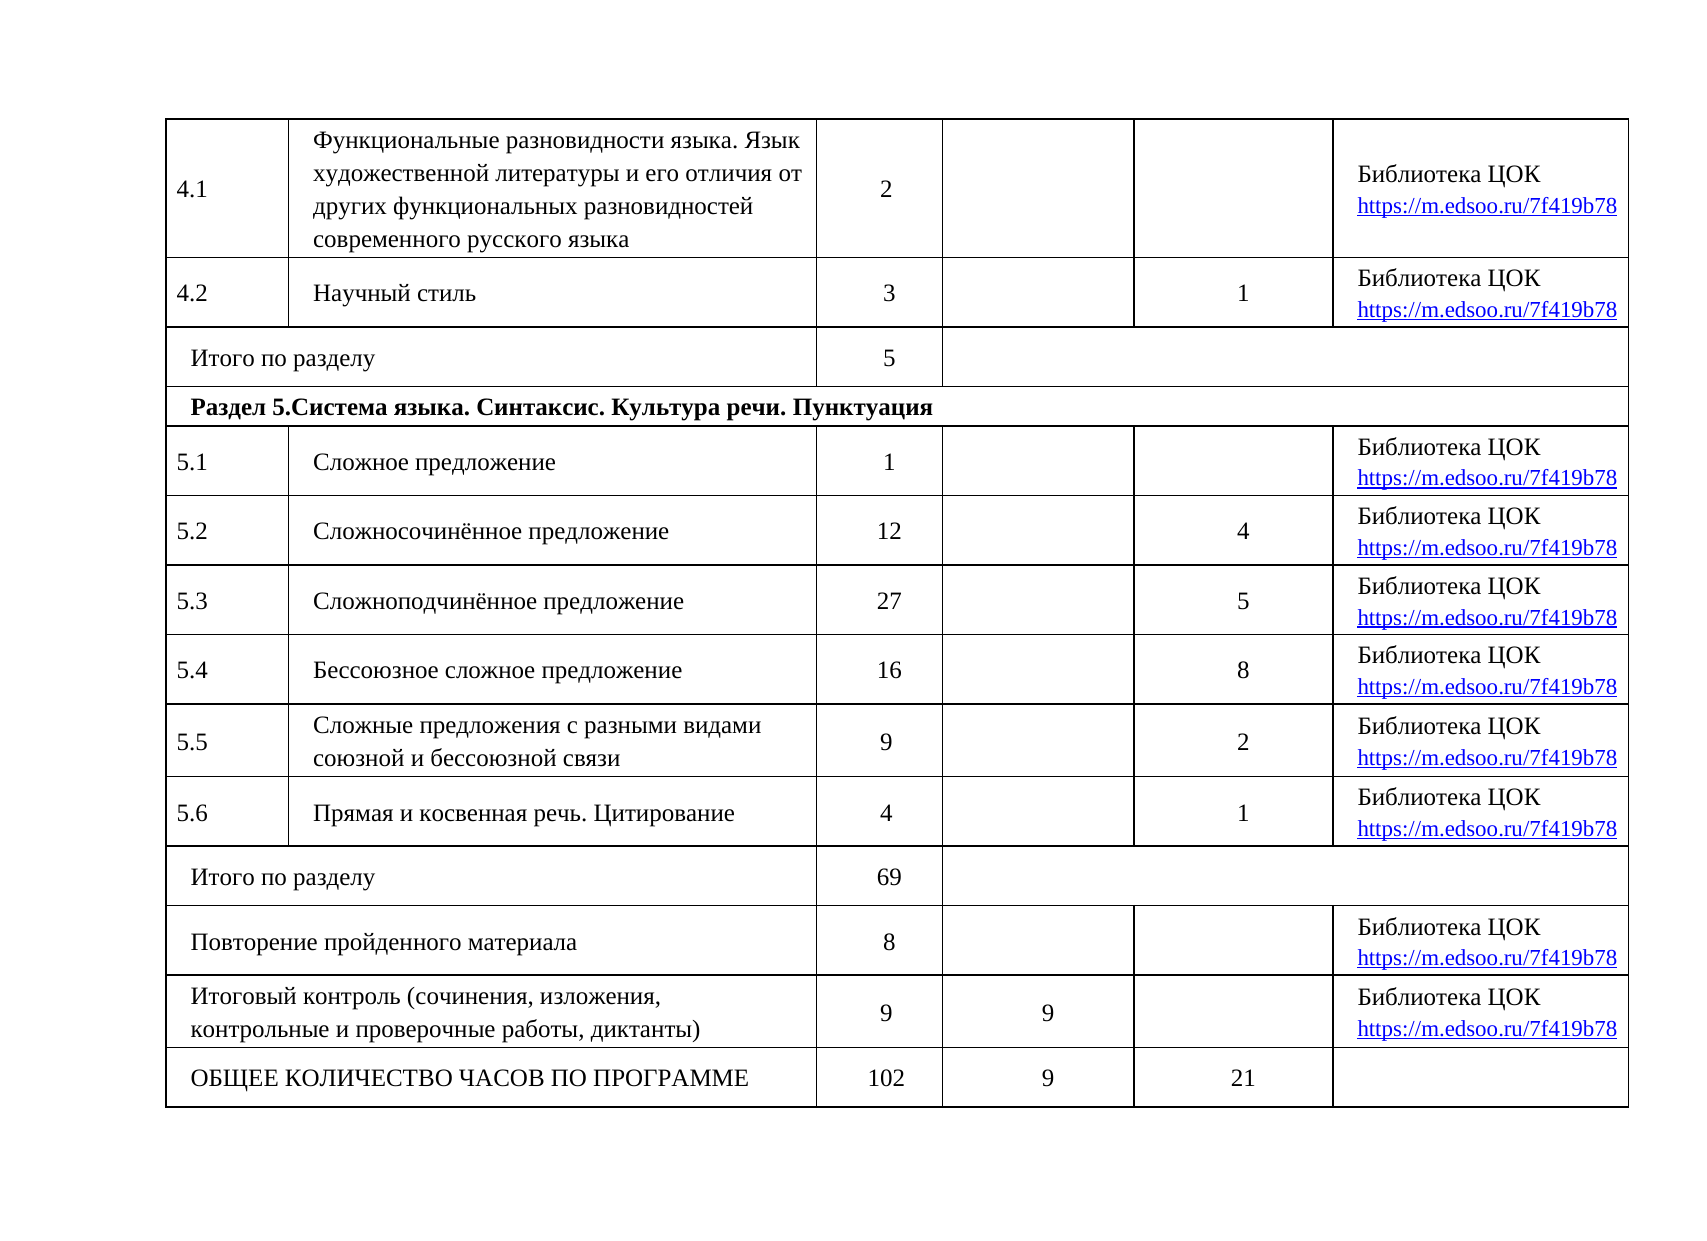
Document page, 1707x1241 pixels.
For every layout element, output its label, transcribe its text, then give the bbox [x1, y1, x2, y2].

table_cell [943, 777, 1133, 845]
table_cell Повторение пройденного материала [167, 906, 816, 974]
table_cell [1135, 976, 1332, 1047]
table_cell 27 [817, 566, 942, 634]
table_cell 5.3 [167, 566, 288, 634]
table_cell 9 [817, 705, 942, 776]
table_cell [943, 328, 1628, 386]
table_cell 69 [817, 847, 942, 905]
table_cell Раздел 5.Система языка. Синтаксис. Культура речи. Пунктуация [167, 387, 1628, 425]
table_cell 5 [1135, 566, 1332, 634]
table_cell [1135, 427, 1332, 494]
table_cell 5.2 [167, 496, 288, 564]
table_cell 9 [943, 976, 1133, 1047]
table_cell Бессоюзное сложное предложение [289, 635, 816, 703]
table_cell 5.5 [167, 705, 288, 776]
table_cell [943, 635, 1133, 703]
table_cell Прямая и косвенная речь. Цитирование [289, 777, 816, 845]
table_cell 5 [817, 328, 942, 386]
table_cell 21 [1135, 1048, 1332, 1106]
table_cell ОБЩЕЕ КОЛИЧЕСТВО ЧАСОВ ПО ПРОГРАММЕ [167, 1048, 816, 1106]
table_cell Библиотека ЦОК https://m.edsoo.ru/7f419b78 [1334, 906, 1628, 974]
table_cell 102 [817, 1048, 942, 1106]
table_cell 2 [1135, 705, 1332, 776]
table_cell [1135, 120, 1332, 257]
table_cell 4.1 [167, 120, 288, 257]
table_cell 4 [817, 777, 942, 845]
table_cell Библиотека ЦОК https://m.edsoo.ru/7f419b78 [1334, 777, 1628, 845]
table_cell 12 [817, 496, 942, 564]
table_cell [943, 120, 1133, 257]
table_cell Сложноподчинённое предложение [289, 566, 816, 634]
table_cell [943, 496, 1133, 564]
table_cell Библиотека ЦОК https://m.edsoo.ru/7f419b78 [1334, 427, 1628, 494]
table_cell Функциональные разновидности языка. Язык художественной литературы и его отличия от других функциональных разновидностей современного русского языка [289, 120, 816, 257]
table_cell 5.6 [167, 777, 288, 845]
table_cell [943, 258, 1133, 326]
table_cell [943, 906, 1133, 974]
table_cell Библиотека ЦОК https://m.edsoo.ru/7f419b78 [1334, 566, 1628, 634]
table_cell 9 [817, 976, 942, 1047]
table_cell 1 [817, 427, 942, 494]
table_cell Итого по разделу [167, 328, 816, 386]
table_cell Библиотека ЦОК https://m.edsoo.ru/7f419b78 [1334, 976, 1628, 1047]
table_cell 4 [1135, 496, 1332, 564]
table_cell [943, 705, 1133, 776]
table_cell Сложносочинённое предложение [289, 496, 816, 564]
table_cell Библиотека ЦОК https://m.edsoo.ru/7f419b78 [1334, 496, 1628, 564]
table_cell [943, 427, 1133, 494]
table_cell Итого по разделу [167, 847, 816, 905]
table_cell 8 [1135, 635, 1332, 703]
table_cell 5.1 [167, 427, 288, 494]
table_cell 2 [817, 120, 942, 257]
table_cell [1334, 120, 1628, 257]
table_cell Итоговый контроль (сочинения, изложения, контрольные и проверочные работы, диктанты) [167, 976, 816, 1047]
table_cell [1334, 1048, 1628, 1106]
table_cell 4.2 [167, 258, 288, 326]
table_cell Библиотека ЦОК https://m.edsoo.ru/7f419b78 [1334, 258, 1628, 326]
table_cell 8 [817, 906, 942, 974]
table_cell [943, 566, 1133, 634]
table_cell 1 [1135, 777, 1332, 845]
table_cell Сложное предложение [289, 427, 816, 494]
table_cell 3 [817, 258, 942, 326]
table_cell 9 [943, 1048, 1133, 1106]
table_cell Библиотека ЦОК https://m.edsoo.ru/7f419b78 [1334, 705, 1628, 776]
table_cell 1 [1135, 258, 1332, 326]
table_cell Научный стиль [289, 258, 816, 326]
table_cell [1135, 906, 1332, 974]
table_cell [943, 847, 1628, 905]
table_cell Сложные предложения с разными видами союзной и бессоюзной связи [289, 705, 816, 776]
table_cell 16 [817, 635, 942, 703]
table_cell Библиотека ЦОК https://m.edsoo.ru/7f419b78 [1334, 635, 1628, 703]
table_cell 5.4 [167, 635, 288, 703]
